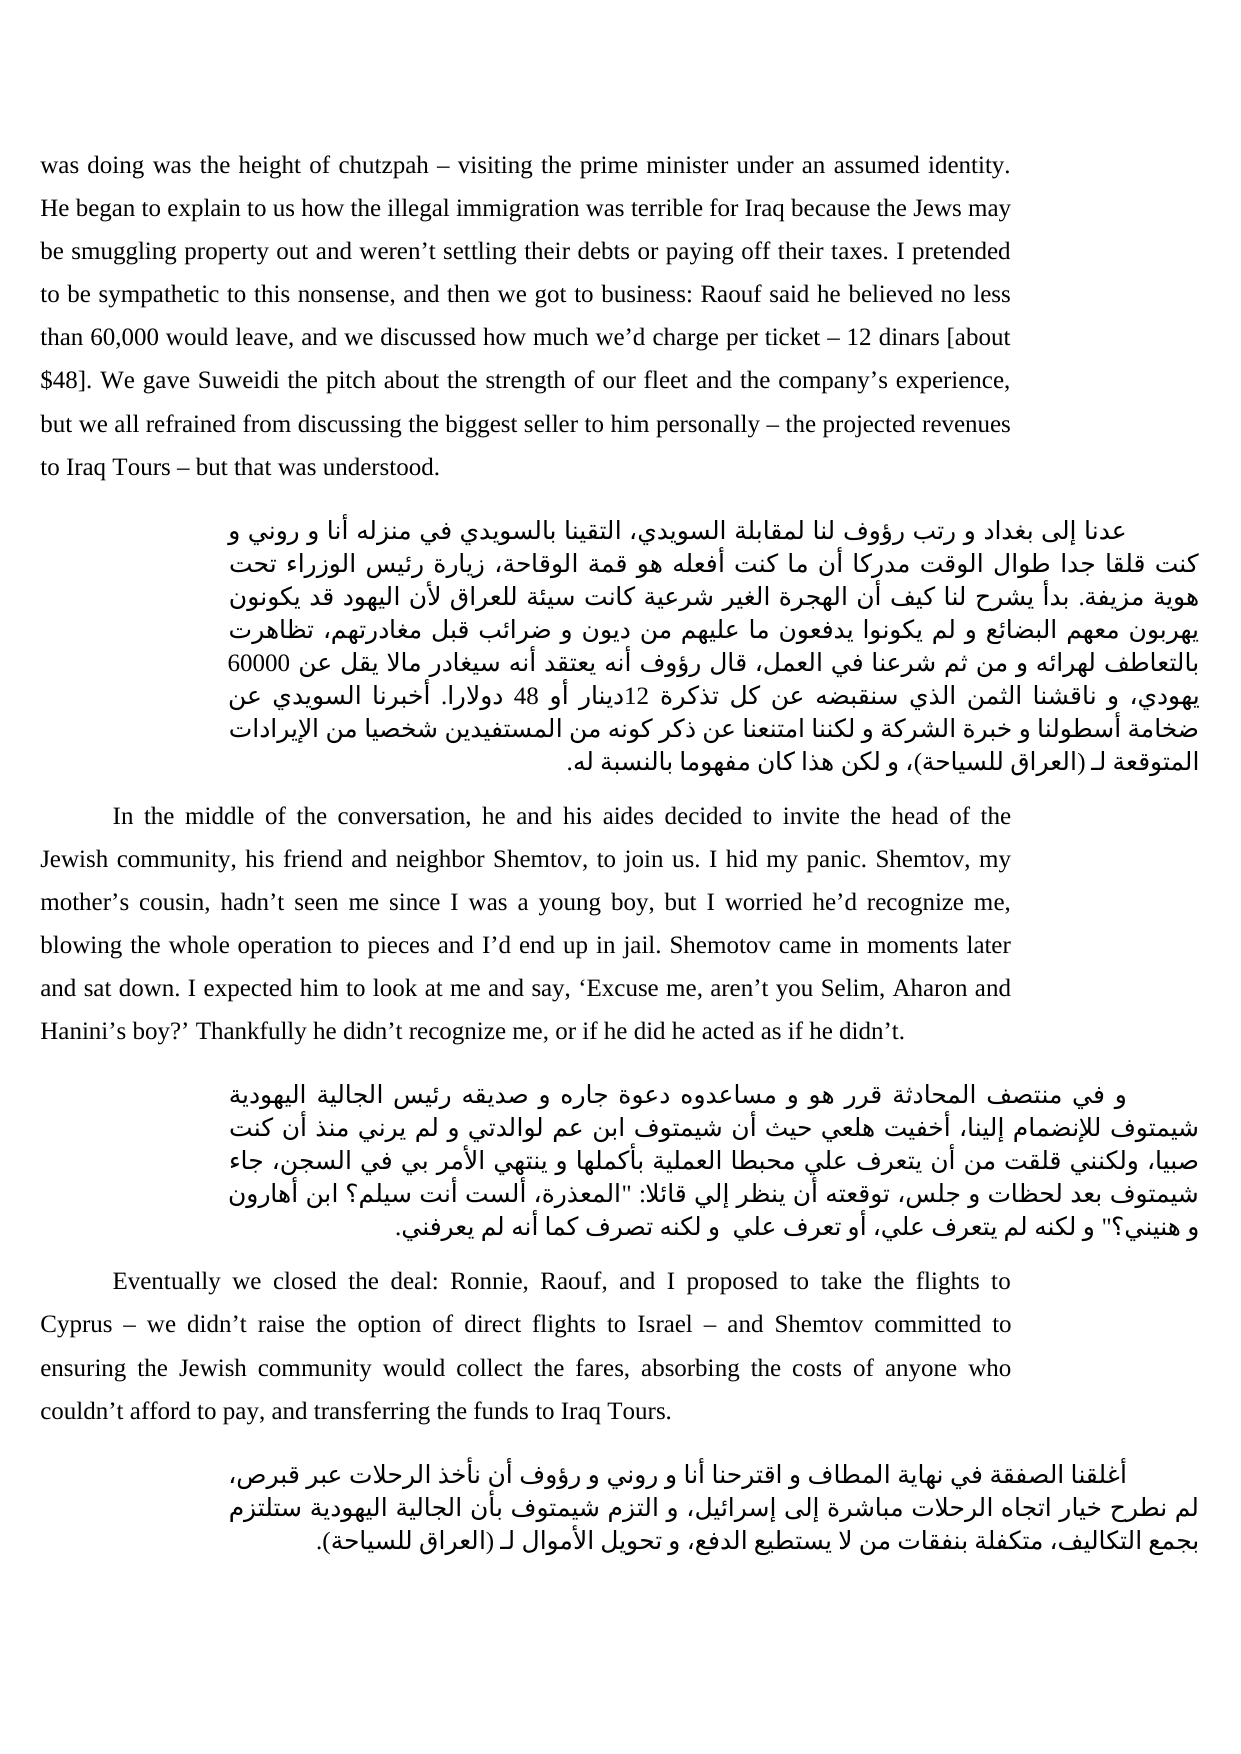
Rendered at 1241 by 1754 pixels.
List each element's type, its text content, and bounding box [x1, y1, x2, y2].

text In the middle of the conversation, he and his aides decided to invite the head of the Jewish community, his friend and neighbor Shemtov, to join us. I hid my panic. Shemtov, my mother’s cousin, hadn’t seen me since I was a young boy, but I worried he’d recognize me, blowing the whole operation to pieces and I’d end up in jail. Shemotov came in moments later and sat down. I expected him to look at me and say, ‘Excuse me, aren’t you Selim, Aharon and Hanini’s boy?’ Thankfully he didn’t recognize me, or if he did he acted as if he didn’t. [40, 801, 1012, 1045]
text و في منتصف المحادثة قرر هو و مساعدوه دعوة جاره و صديقه رئيس الجالية اليهودية شيمتوف للإنضمام إلينا، أخفيت هلعي حيث أن شيمتوف ابن عم لوالدتي و لم يرني منذ أن كنت صبيا، ولكنني قلقت من أن يتعرف علي محبطا العملية بأكملها و ينتهي الأمر بي في السجن، جاء شيمتوف بعد لحظات و جلس، توقعته أن ينظر إلي قائلا: "المعذرة، ألست أنت سيلم؟ ابن أهارون و هنيني؟" و لكنه لم يتعرف علي، أو تعرف علي و لكنه تصرف كما أنه لم يعرفني. [228, 1080, 1200, 1241]
text Eventually we closed the deal: Ronnie, Raouf, and I proposed to take the flights to Cyprus – we didn’t raise the option of direct flights to Israel – and Shemtov committed to ensuring the Jewish community would collect the fares, absorbing the costs of anyone who couldn’t afford to pay, and transferring the funds to Iraq Tours. [40, 1266, 1012, 1424]
text عدنا إلى بغداد و رتب رؤوف لنا لمقابلة السويدي، التقينا بالسويدي في منزله أنا و روني و كنت قلقا جدا طوال الوقت مدركا أن ما كنت أفعله هو قمة الوقاحة، زيارة رئيس الوزراء تحت هوية مزيفة. بدأ يشرح لنا كيف أن الهجرة الغير شرعية كانت سيئة للعراق لأن اليهود قد يكونون يهربون معهم البضائع و لم يكونوا يدفعون ما عليهم من ديون و ضرائب قبل مغادرتهم، تظاهرت بالتعاطف لهرائه و من ثم شرعنا في العمل، قال رؤوف أنه يعتقد أنه سيغادر مالا يقل عن 60000 يهودي، و ناقشنا الثمن الذي سنقبضه عن كل تذكرة 12دينار أو 48 دولارا. أخبرنا السويدي عن ضخامة أسطولنا و خبرة الشركة و لكننا امتنعنا عن ذكر كونه من المستفيدين شخصيا من الإيرادات المتوقعة لـ (العراق للسياحة)، و لكن هذا كان مفهوما بالنسبة له. [228, 516, 1200, 776]
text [40, 150, 1012, 481]
text أغلقنا الصفقة في نهاية المطاف و اقترحنا أنا و روني و رؤوف أن نأخذ الرحلات عبر قبرص، لم نطرح خيار اتجاه الرحلات مباشرة إلى إسرائيل، و التزم شيمتوف بأن الجالية اليهودية ستلتزم بجمع التكاليف، متكفلة بنفقات من لا يستطيع الدفع، و تحويل الأموال لـ (العراق للسياحة). [228, 1460, 1200, 1554]
